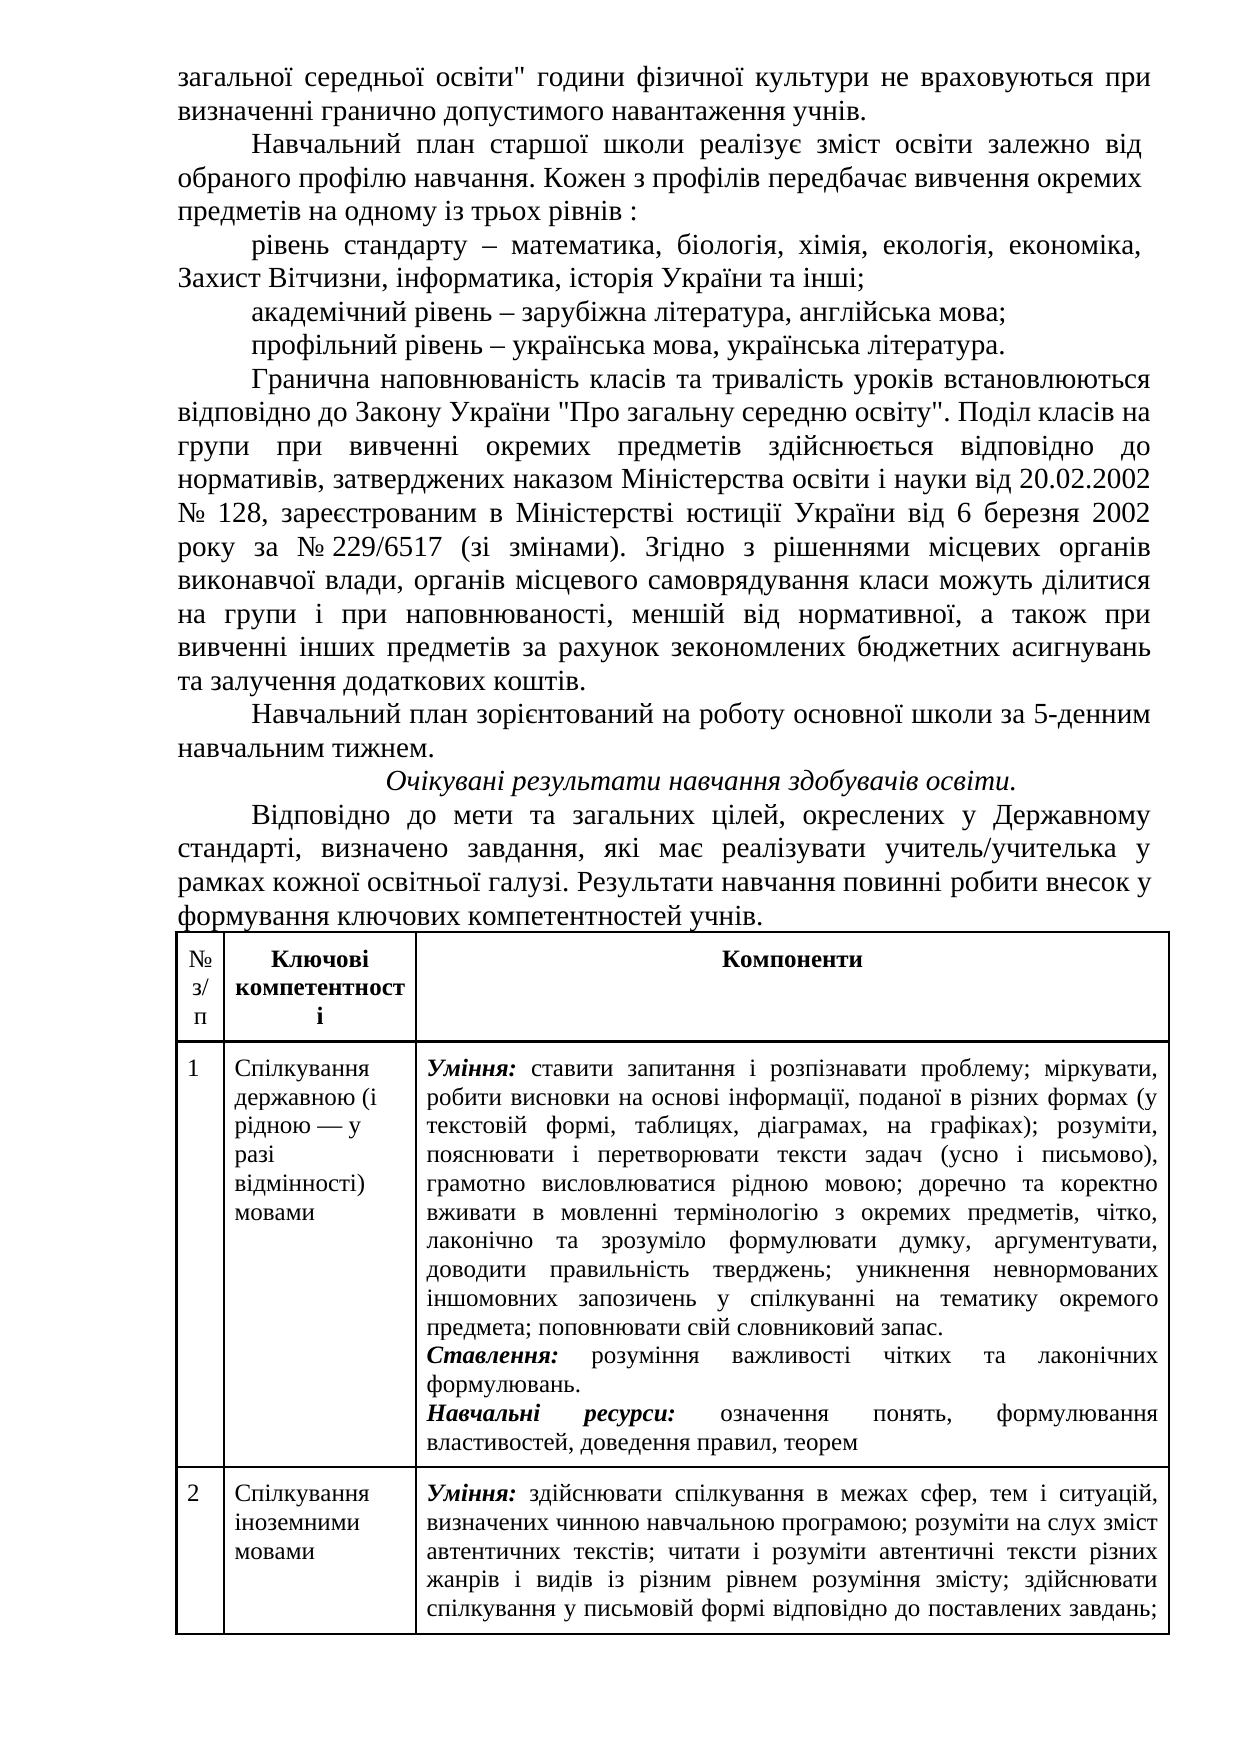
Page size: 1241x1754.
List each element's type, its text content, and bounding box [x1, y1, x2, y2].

table_header № з/п [178, 933, 223, 1040]
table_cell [225, 1468, 415, 1632]
text рівень стандарту – математика, біологія, хімія, екологія, економіка, Захист Вітчизни, інформатика, історія України та інші; [177, 227, 1143, 294]
text Відповідно до мети та загальних цілей, окреслених у Державному стандарті, визначено завдання, які має реалізувати учитель/учителька у рамках кожної освітньої галузі. Результати навчання повинні робити внесок у формування ключових компетентностей учнів. [177, 797, 1152, 931]
table_header Компоненти [417, 933, 1168, 1040]
text Навчальний план зорієнтований на роботу основної школи за 5-денним навчальним тижнем. [177, 696, 1152, 763]
text Гранична наповнюваність класів та тривалість уроків встановлюються відповідно до Закону України "Про загальну середню освіту". Поділ класів на групи при вивченні окремих предметів здійснюється відповідно до нормативів, затверджених наказом Міністерства освіти і науки від 20.02.2002 № 128, зареєстрованим в Міністерстві юстиції України від 6 березня 2002 року за № 229/6517 (зі змінами). Згідно з рішеннями місцевих органів виконавчої влади, органів місцевого самоврядування класи можуть ділитися на групи і при наповнюваності, меншій від нормативної, а також при вивченні інших предметів за рахунок зекономлених бюджетних асигнувань та залучення додаткових коштів. [177, 361, 1152, 696]
text Очікувані результати навчання здобувачів освіти. [177, 763, 1152, 797]
table_cell Спілкування державною (і рідною — у разі відмінності) мовами [225, 1043, 415, 1466]
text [177, 59, 1152, 126]
text академічний рівень – зарубіжна література, англійська мова; [177, 294, 1143, 327]
text профільний рівень – українська мова, українська література. [177, 327, 1143, 361]
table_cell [417, 1468, 1168, 1632]
table_cell 1 [178, 1043, 223, 1466]
table_cell 2 [178, 1468, 223, 1632]
table_header Ключові компетентності [225, 933, 415, 1040]
text Навчальний план старшої школи реалізує зміст освіти залежно від обраного профілю навчання. Кожен з профілів передбачає вивчення окремих предметів на одному із трьох рівнів : [177, 126, 1143, 227]
table_cell Уміння: ставити запитання і розпізнавати проблему; міркувати, робити висновки на основі інформації, поданої в різних формах (у текстовій формі, таблицях, діаграмах, на графіках); розуміти, пояснювати і перетворювати тексти задач (усно і письмово), грамотно висловлюватися рідною мовою; доречно та коректно вживати в мовленні термінологію з окремих предметів, чітко, лаконічно та зрозуміло формулювати думку, аргументувати, доводити правильність тверджень; уникнення невнормованих іншомовних запозичень у спілкуванні на тематику окремого предмета; поповнювати свій словниковий запас. Ставлення: розуміння важливості чітких та лаконічних формулювань. Навчальні ресурси: означення понять, формулювання властивостей, доведення правил, теорем [417, 1043, 1168, 1466]
